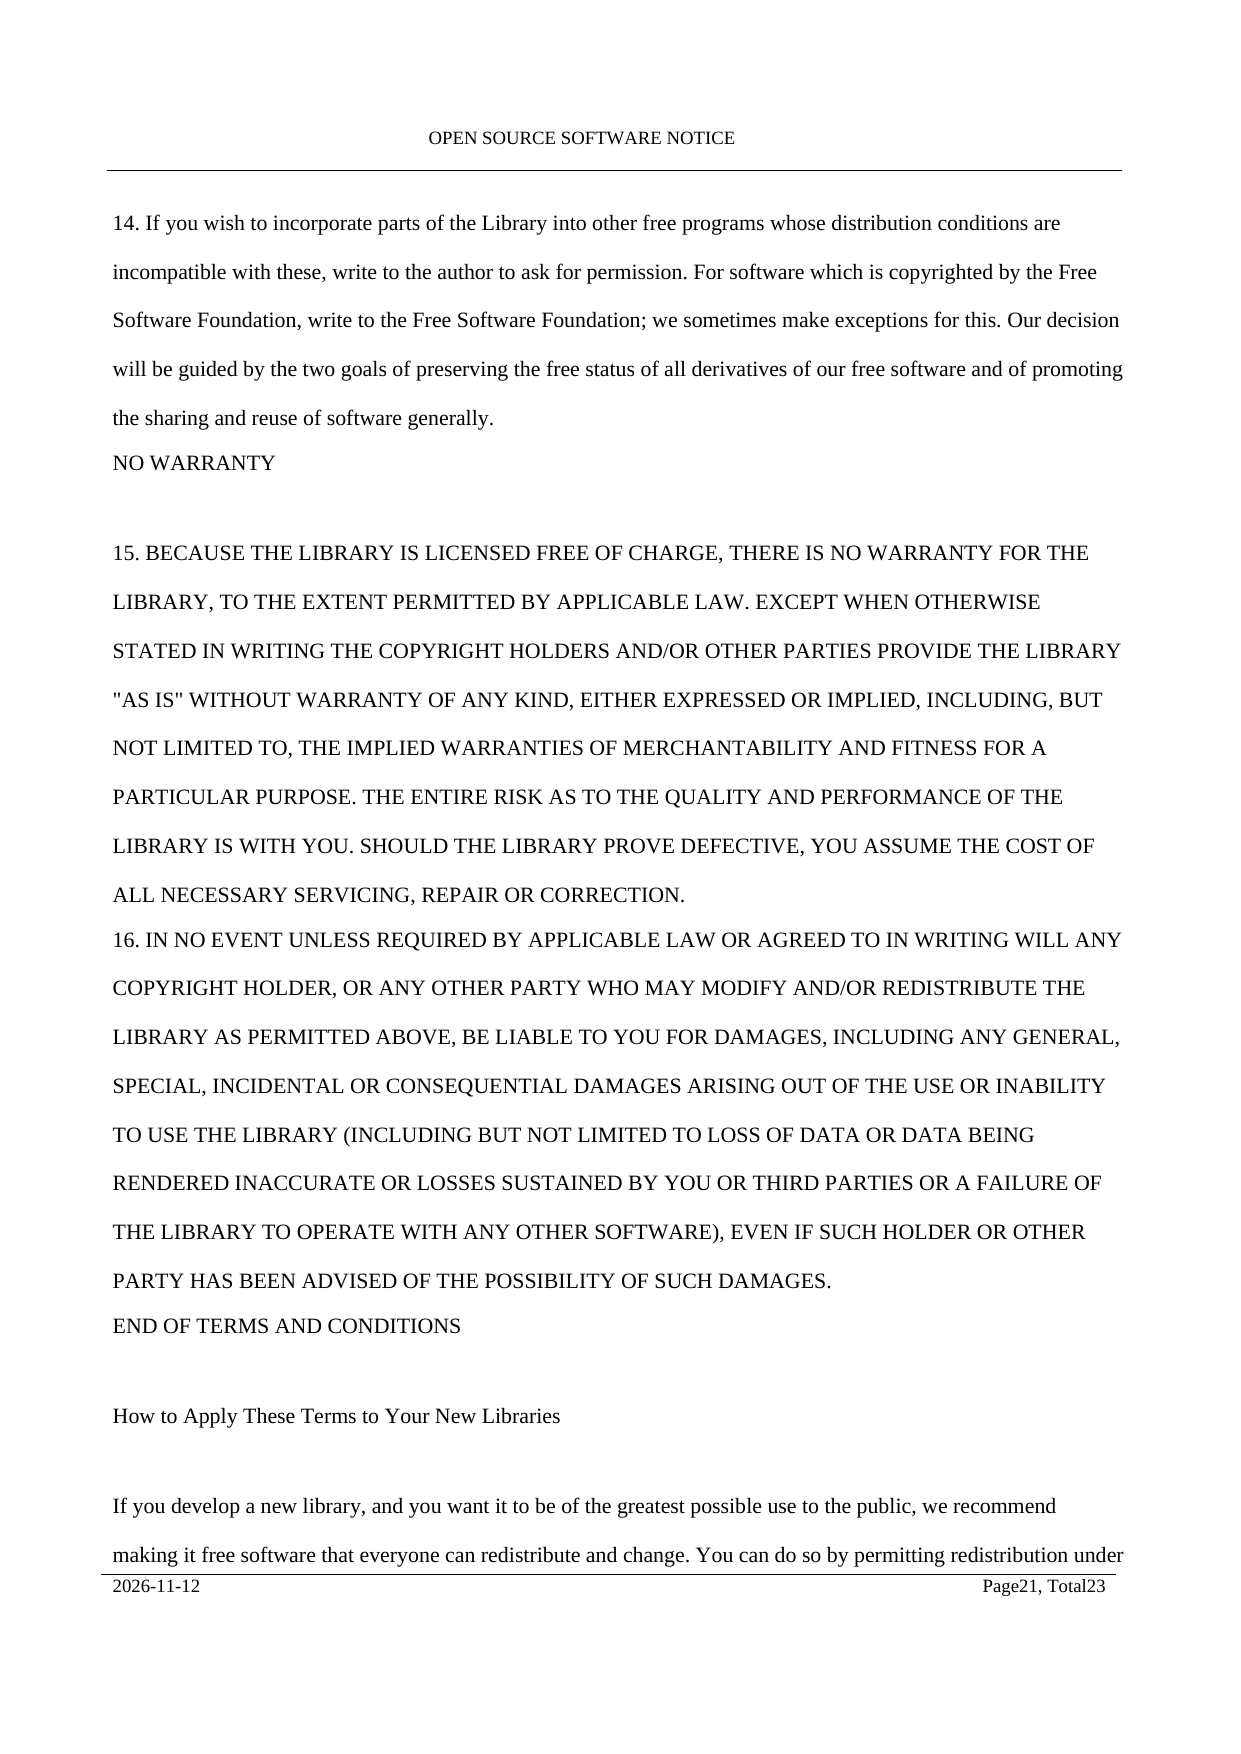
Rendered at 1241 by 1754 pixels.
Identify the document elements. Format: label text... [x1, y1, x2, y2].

text 14. If you wish to incorporate parts of the Library into other free programs whose distribution conditions are incompatible with these, write to the author to ask for permission. For software which is copyrighted by the Free Software Foundation, write to the Free Software Foundation; we sometimes make exceptions for this. Our decision will be guided by the two goals of preserving the free status of all derivatives of our free software and of promoting the sharing and reuse of software generally. [112, 206, 1128, 434]
text How to Apply These Terms to Your New Libraries [112, 1399, 1128, 1432]
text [112, 1490, 1128, 1571]
text END OF TERMS AND CONDITIONS [112, 1309, 1128, 1342]
text NO WARRANTY [112, 446, 1128, 479]
text 16. IN NO EVENT UNLESS REQUIRED BY APPLICABLE LAW OR AGREED TO IN WRITING WILL ANY COPYRIGHT HOLDER, OR ANY OTHER PARTY WHO MAY MODIFY AND/OR REDISTRIBUTE THE LIBRARY AS PERMITTED ABOVE, BE LIABLE TO YOU FOR DAMAGES, INCLUDING ANY GENERAL, SPECIAL, INCIDENTAL OR CONSEQUENTIAL DAMAGES ARISING OUT OF THE USE OR INABILITY TO USE THE LIBRARY (INCLUDING BUT NOT LIMITED TO LOSS OF DATA OR DATA BEING RENDERED INACCURATE OR LOSSES SUSTAINED BY YOU OR THIRD PARTIES OR A FAILURE OF THE LIBRARY TO OPERATE WITH ANY OTHER SOFTWARE), EVEN IF SUCH HOLDER OR OTHER PARTY HAS BEEN ADVISED OF THE POSSIBILITY OF SUCH DAMAGES. [112, 923, 1128, 1297]
text 15. BECAUSE THE LIBRARY IS LICENSED FREE OF CHARGE, THERE IS NO WARRANTY FOR THE LIBRARY, TO THE EXTENT PERMITTED BY APPLICABLE LAW. EXCEPT WHEN OTHERWISE STATED IN WRITING THE COPYRIGHT HOLDERS AND/OR OTHER PARTIES PROVIDE THE LIBRARY "AS IS" WITHOUT WARRANTY OF ANY KIND, EITHER EXPRESSED OR IMPLIED, INCLUDING, BUT NOT LIMITED TO, THE IMPLIED WARRANTIES OF MERCHANTABILITY AND FITNESS FOR A PARTICULAR PURPOSE. THE ENTIRE RISK AS TO THE QUALITY AND PERFORMANCE OF THE LIBRARY IS WITH YOU. SHOULD THE LIBRARY PROVE DEFECTIVE, YOU ASSUME THE COST OF ALL NECESSARY SERVICING, REPAIR OR CORRECTION. [112, 537, 1128, 910]
